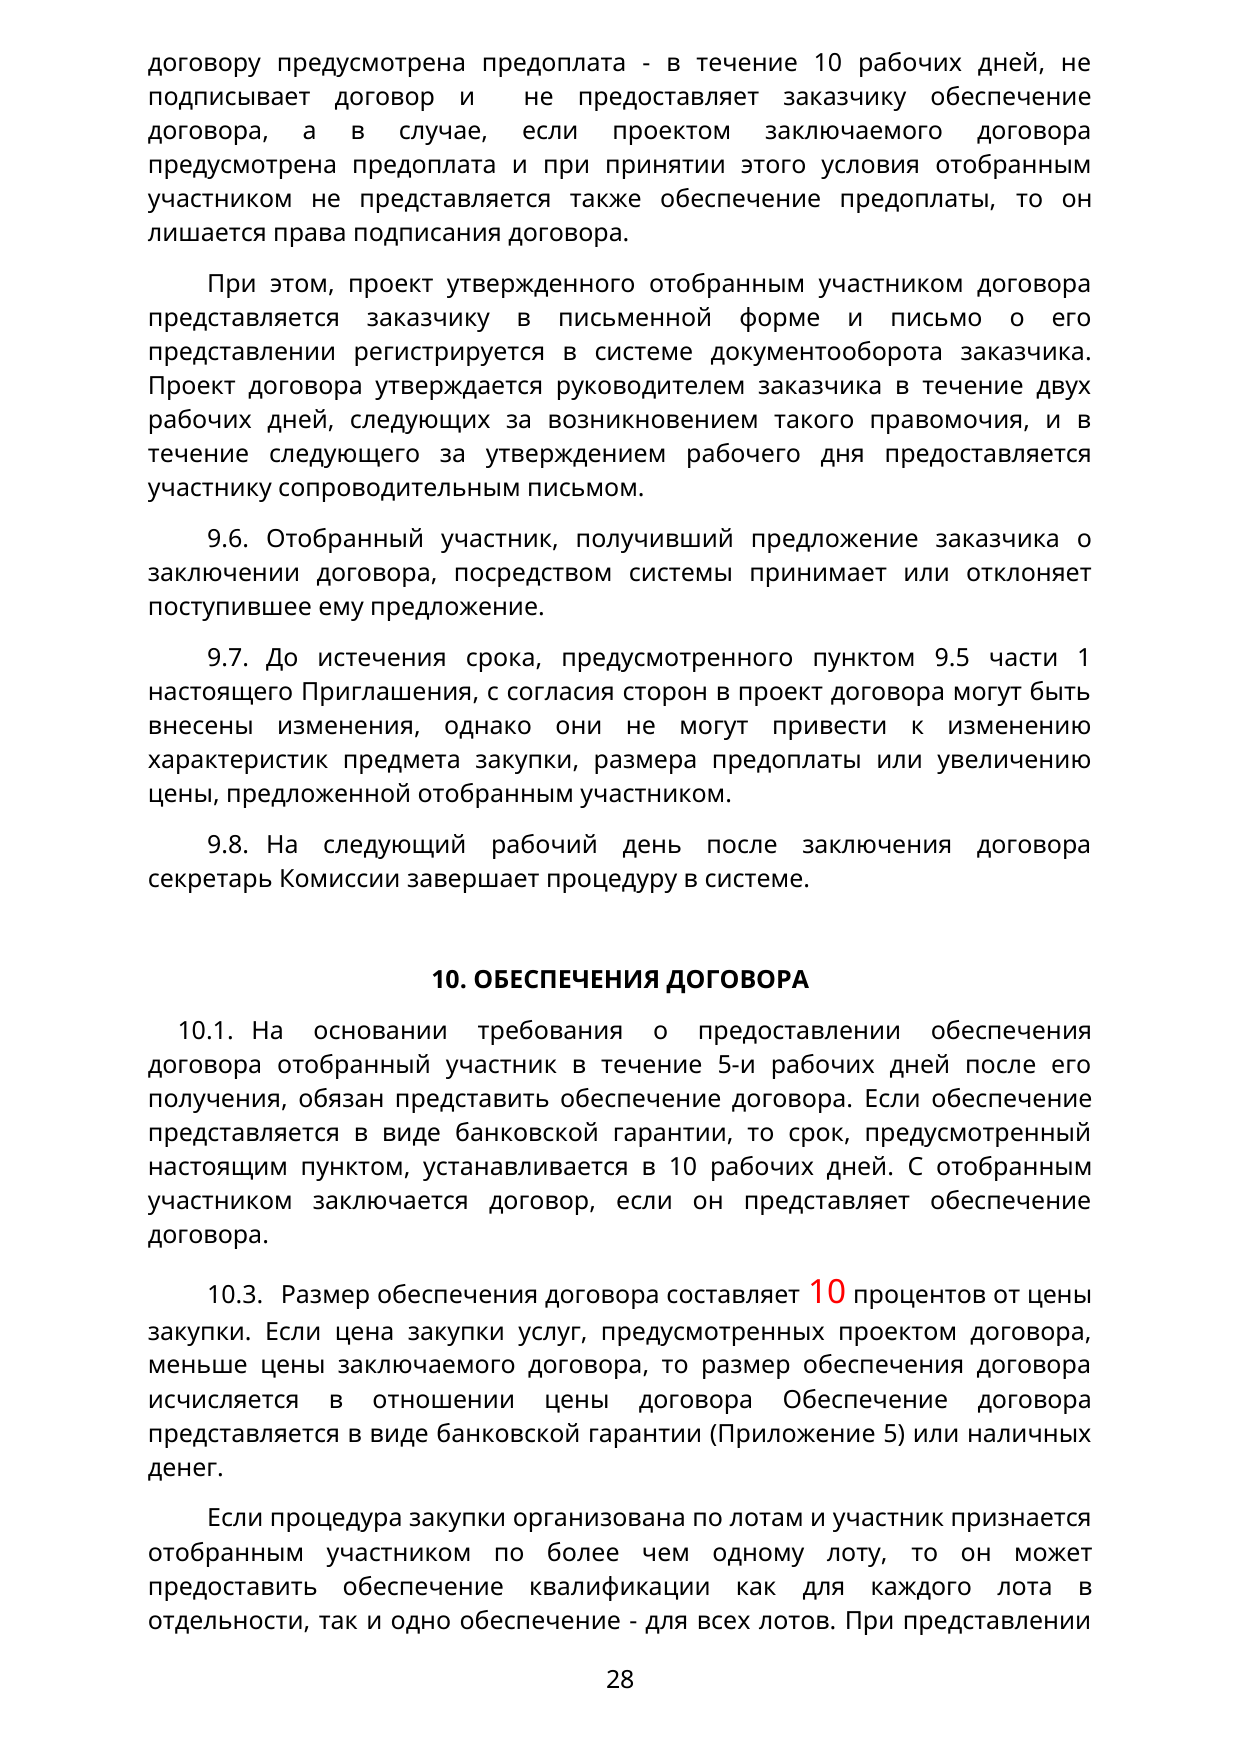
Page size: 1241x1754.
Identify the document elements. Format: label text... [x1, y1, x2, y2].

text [148, 44, 1092, 249]
text При этом, проект утвержденного отобранным участником договора представляется заказчику в письменной форме и письмо о его представлении регистрируется в системе документооборота заказчика. Проект договора утверждается руководителем заказчика в течение двух рабочих дней, следующих за возникновением такого правомочия, и в течение следующего за утверждением рабочего дня предоставляется участнику сопроводительным письмом. [148, 265, 1092, 504]
text 9.6. Отобранный участник, получивший предложение заказчика о заключении договора, посредством системы принимает или отклоняет поступившее ему предложение. [148, 521, 1092, 623]
text 9.7. До истечения срока, предусмотренного пунктом 9.5 части 1 настоящего Приглашения, с согласия сторон в проект договора могут быть внесены изменения, однако они не могут привести к изменению характеристик предмета закупки, размера предоплаты или увеличению цены, предложенной отобранным участником. [148, 639, 1092, 810]
text 10. ОБЕСПЕЧЕНИЯ ДОГОВОРА [148, 962, 1092, 996]
text 10.1. На основании требования о предоставлении обеспечения договора отобранный участник в течение 5-и рабочих дней после его получения, обязан представить обеспечение договора. Если обеспечение представляется в виде банковской гарантии, то срок, предусмотренный настоящим пунктом, устанавливается в 10 рабочих дней. С отобранным участником заключается договор, если он представляет обеспечение договора. [148, 1013, 1092, 1251]
text 10.3. Размер обеспечения договора составляет 10 процентов от цены закупки. Если цена закупки услуг, предусмотренных проектом договора, меньше цены заключаемого договора, то размер обеспечения договора исчисляется в отношении цены договора Обеспечение договора представляется в виде банковской гарантии (Приложение 5) или наличных денег. [148, 1268, 1092, 1483]
text 9.8. На следующий рабочий день после заключения договора секретарь Комиссии завершает процедуру в системе. [148, 826, 1092, 894]
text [148, 1500, 1092, 1636]
